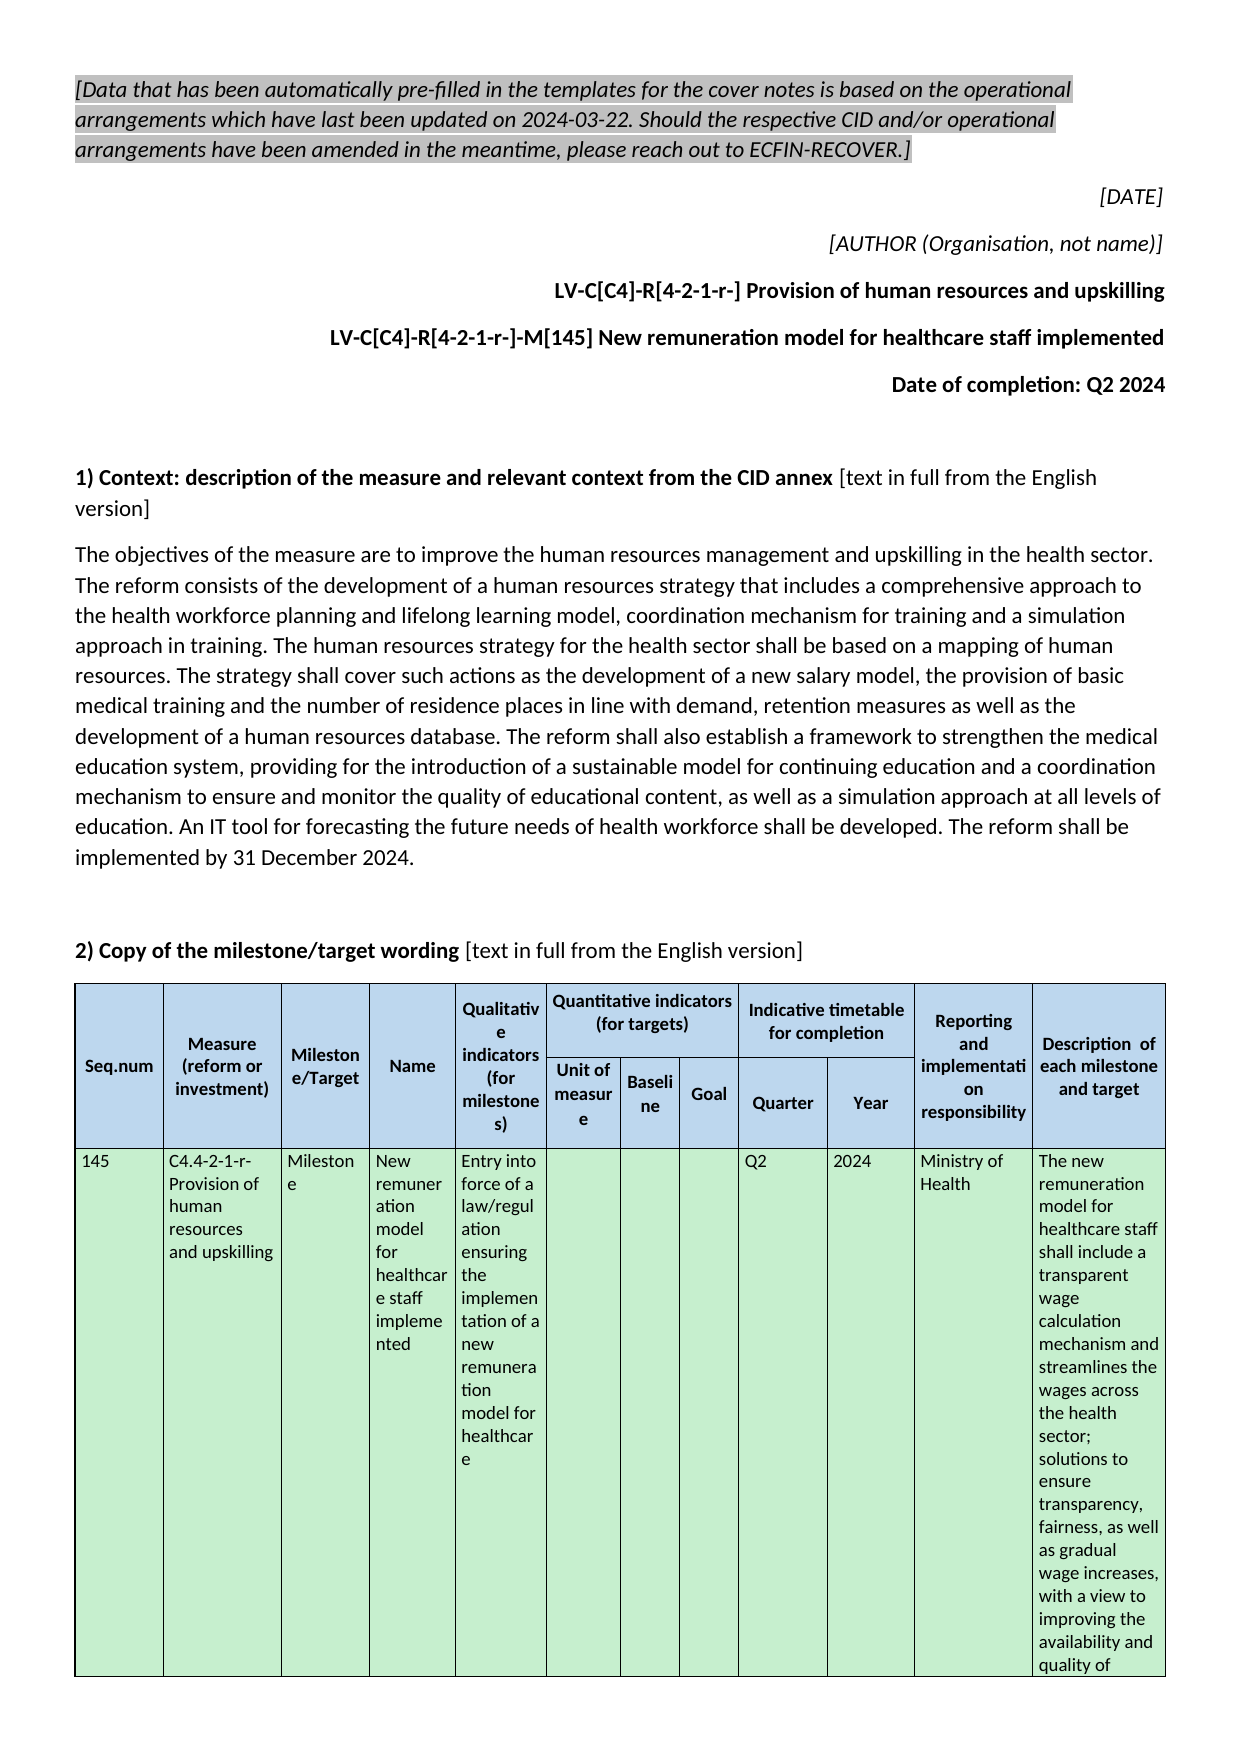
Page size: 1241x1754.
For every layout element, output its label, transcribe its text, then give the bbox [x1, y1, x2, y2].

table_header Description of each milestone and target [1033, 984, 1165, 1148]
table_cell C4.4-2-1-r- Provision of human resources and upskilling [164, 1149, 281, 1676]
text 2) Copy of the milestone/target wording [text in full from the English version] [75, 936, 1165, 964]
table_header Name [370, 984, 455, 1148]
text [DATE] [75, 182, 1165, 210]
table_cell Baseline [621, 1058, 679, 1148]
text Date of completion: Q2 2024 [75, 370, 1165, 398]
table_cell Q2 [739, 1149, 827, 1676]
table_cell Year [828, 1058, 914, 1148]
table_cell 2024 [828, 1149, 914, 1676]
table_cell [547, 1149, 620, 1676]
table_header Measure (reform or investment) [164, 984, 281, 1148]
text LV-C[C4]-R[4-2-1-r-] Provision of human resources and upskilling [75, 276, 1165, 304]
table_cell Ministry of Health [915, 1149, 1032, 1676]
text [AUTHOR (Organisation, not name)] [75, 229, 1165, 257]
table_cell Entry into force of a law/regulation ensuring the implementation of a new remuneration model for healthcare [456, 1149, 546, 1676]
table_cell 145 [76, 1149, 163, 1676]
table_cell Unit of measure [547, 1058, 620, 1148]
table_header Quantitative indicators (for targets) [547, 984, 738, 1057]
table_header Seq.num [76, 984, 163, 1148]
table_header Milestone/Target [282, 984, 369, 1148]
table_cell New remuneration model for healthcare staff implemented [370, 1149, 455, 1676]
text The objectives of the measure are to improve the human resources management and upskilling in the health sector. The reform consists of the development of a human resources strategy that includes a comprehensive approach to the health workforce planning and lifelong learning model, coordination mechanism for training and a simulation approach in training. The human resources strategy for the health sector shall be based on a mapping of human resources. The strategy shall cover such actions as the development of a new salary model, the provision of basic medical training and the number of residence places in line with demand, retention measures as well as the development of a human resources database. The reform shall also establish a framework to strengthen the medical education system, providing for the introduction of a sustainable model for continuing education and a coordination mechanism to ensure and monitor the quality of educational content, as well as a simulation approach at all levels of education. An IT tool for forecasting the future needs of health workforce shall be developed. The reform shall be implemented by 31 December 2024. [75, 541, 1165, 871]
table_cell Goal [680, 1058, 738, 1148]
table_header Reporting and implementation responsibility [915, 984, 1032, 1148]
table_cell Milestone [282, 1149, 369, 1676]
table_cell Quarter [739, 1058, 827, 1148]
text [Data that has been automatically pre-filled in the templates for the cover notes is based on the operational arrangements which have last been updated on 2024-03-22. Should the respective CID and/or operational arrangements have been amended in the meantime, please reach out to ECFIN-RECOVER.] [75, 75, 1165, 163]
text LV-C[C4]-R[4-2-1-r-]-M[145] New remuneration model for healthcare staff implemented [75, 323, 1165, 351]
text 1) Context: description of the measure and relevant context from the CID annex [text in full from the English version] [75, 463, 1165, 522]
table_header Qualitative indicators (for milestones) [456, 984, 546, 1148]
table_header Indicative timetable for completion [739, 984, 914, 1057]
table_cell [680, 1149, 738, 1676]
table_cell [621, 1149, 679, 1676]
